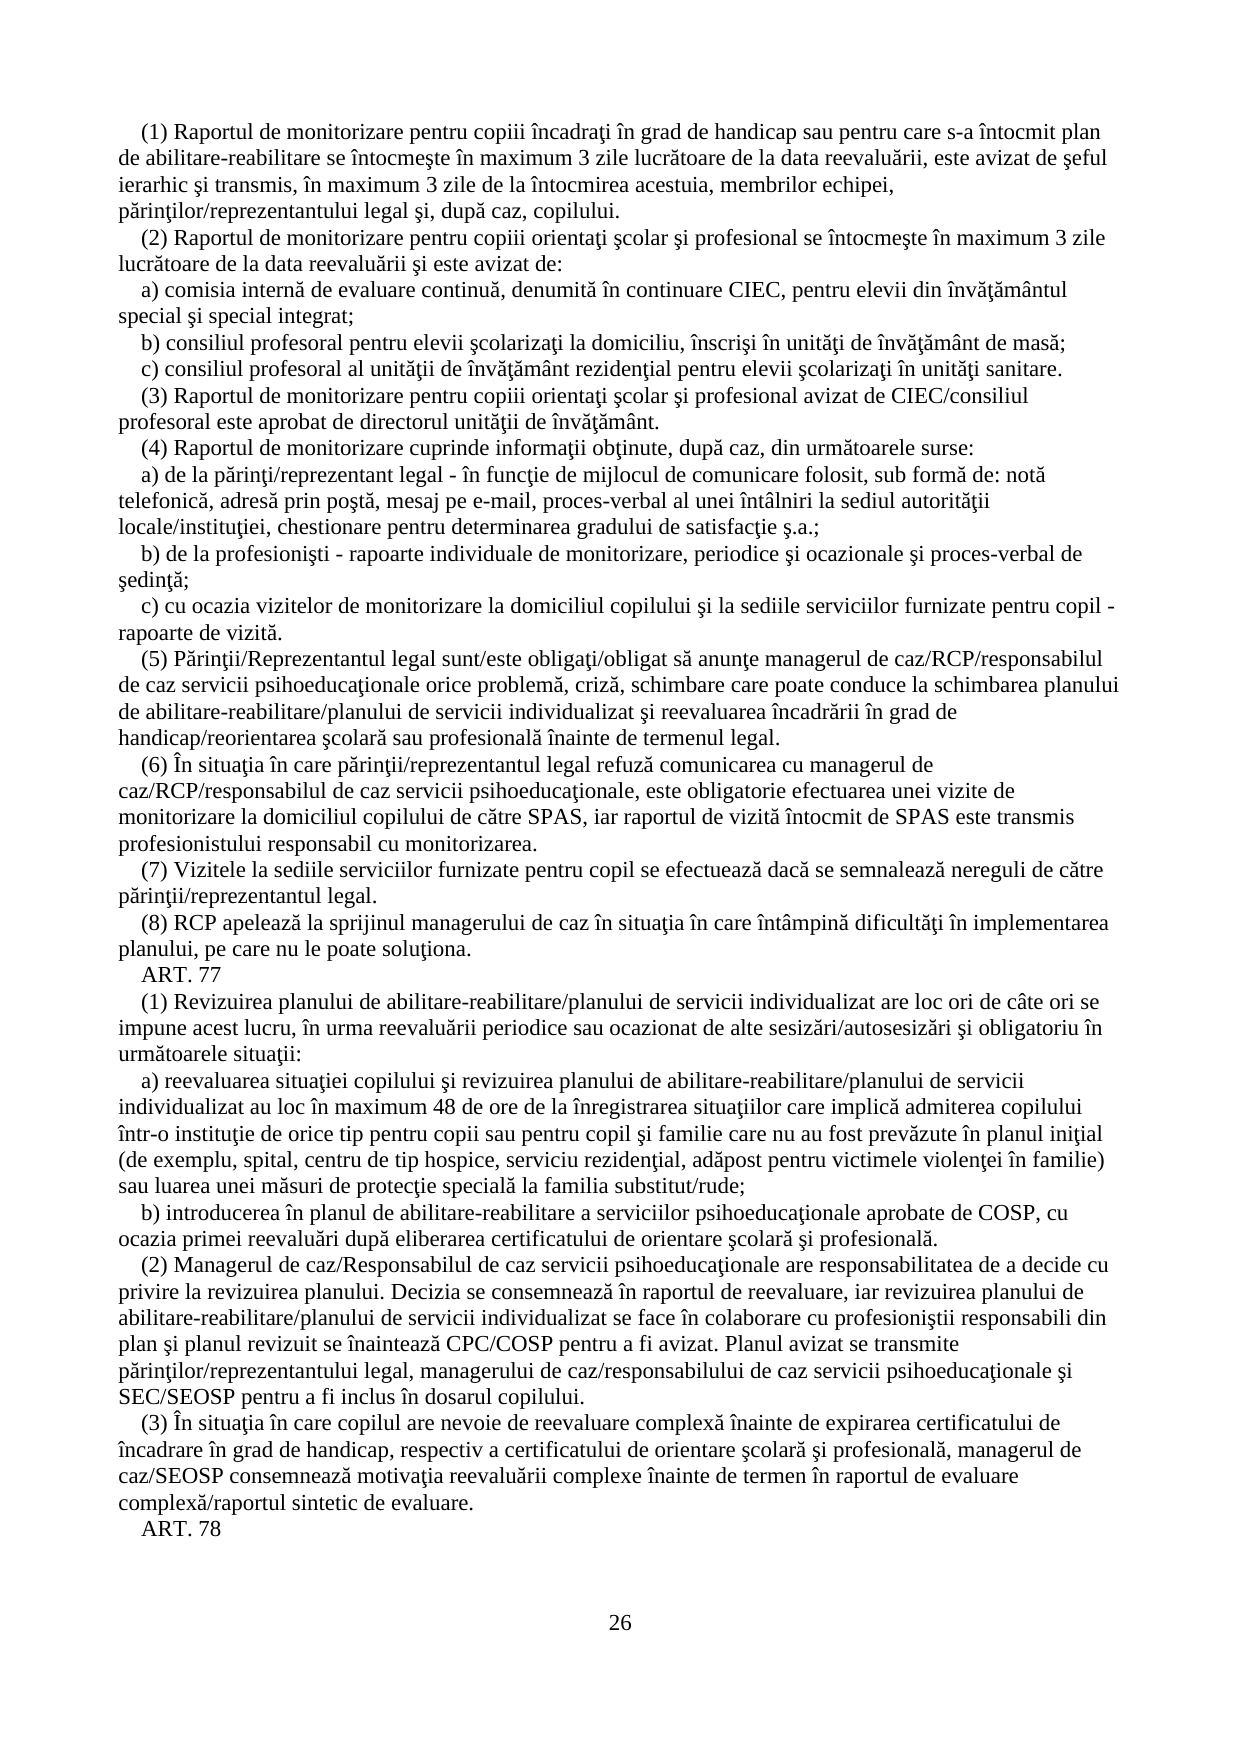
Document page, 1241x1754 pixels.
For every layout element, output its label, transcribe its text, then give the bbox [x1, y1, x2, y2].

text (2) Managerul de caz/Responsabilul de caz servicii psihoeducaţionale are responsabilitatea de a decide cu privire la revizuirea planului. Decizia se consemnează în raportul de reevaluare, iar revizuirea planului de abilitare-reabilitare/planului de servicii individualizat se face în colaborare cu profesioniştii responsabili din plan şi planul revizuit se înaintează CPC/COSP pentru a fi avizat. Planul avizat se transmite părinţilor/reprezentantului legal, managerului de caz/responsabilului de caz servicii psihoeducaţionale şi SEC/SEOSP pentru a fi inclus în dosarul copilului. [118, 1251, 1122, 1409]
text ART. 77 [118, 961, 1122, 988]
text b) introducerea în planul de abilitare-reabilitare a serviciilor psihoeducaţionale aprobate de COSP, cu ocazia primei reevaluări după eliberarea certificatului de orientare şcolară şi profesională. [118, 1199, 1122, 1251]
text (3) Raportul de monitorizare pentru copiii orientaţi şcolar şi profesional avizat de CIEC/consiliul profesoral este aprobat de directorul unităţii de învăţământ. [118, 382, 1122, 434]
text a) comisia internă de evaluare continuă, denumită în continuare CIEC, pentru elevii din învăţământul special şi special integrat; [118, 276, 1122, 329]
text a) reevaluarea situaţiei copilului şi revizuirea planului de abilitare-reabilitare/planului de servicii individualizat au loc în maximum 48 de ore de la înregistrarea situaţiilor care implică admiterea copilului într-o instituţie de orice tip pentru copii sau pentru copil şi familie care nu au fost prevăzute în planul iniţial (de exemplu, spital, centru de tip hospice, serviciu rezidenţial, adăpost pentru victimele violenţei în familie) sau luarea unei măsuri de protecţie specială la familia substitut/rude; [118, 1067, 1122, 1199]
text b) de la profesionişti - rapoarte individuale de monitorizare, periodice şi ocazionale şi proces-verbal de şedinţă; [118, 540, 1122, 592]
text a) de la părinţi/reprezentant legal - în funcţie de mijlocul de comunicare folosit, sub formă de: notă telefonică, adresă prin poştă, mesaj pe e-mail, proces-verbal al unei întâlniri la sediul autorităţii locale/instituţiei, chestionare pentru determinarea gradului de satisfacţie ş.a.; [118, 461, 1122, 540]
text (5) Părinţii/Reprezentantul legal sunt/este obligaţi/obligat să anunţe managerul de caz/RCP/responsabilul de caz servicii psihoeducaţionale orice problemă, criză, schimbare care poate conduce la schimbarea planului de abilitare-reabilitare/planului de servicii individualizat şi reevaluarea încadrării în grad de handicap/reorientarea şcolară sau profesională înainte de termenul legal. [118, 645, 1122, 751]
text (4) Raportul de monitorizare cuprinde informaţii obţinute, după caz, din următoarele surse: [118, 434, 1122, 461]
text (2) Raportul de monitorizare pentru copiii orientaţi şcolar şi profesional se întocmeşte în maximum 3 zile lucrătoare de la data reevaluării şi este avizat de: [118, 223, 1122, 276]
text c) cu ocazia vizitelor de monitorizare la domiciliul copilului şi la sediile serviciilor furnizate pentru copil - rapoarte de vizită. [118, 592, 1122, 645]
text c) consiliul profesoral al unităţii de învăţământ rezidenţial pentru elevii şcolarizaţi în unităţi sanitare. [118, 355, 1122, 382]
text (8) RCP apelează la sprijinul managerului de caz în situaţia în care întâmpină dificultăţi în implementarea planului, pe care nu le poate soluţiona. [118, 909, 1122, 961]
text (3) În situaţia în care copilul are nevoie de reevaluare complexă înainte de expirarea certificatului de încadrare în grad de handicap, respectiv a certificatului de orientare şcolară şi profesională, managerul de caz/SEOSP consemnează motivaţia reevaluării complexe înainte de termen în raportul de evaluare complexă/raportul sintetic de evaluare. [118, 1409, 1122, 1515]
text b) consiliul profesoral pentru elevii şcolarizaţi la domiciliu, înscrişi în unităţi de învăţământ de masă; [118, 329, 1122, 355]
text (6) În situaţia în care părinţii/reprezentantul legal refuză comunicarea cu managerul de caz/RCP/responsabilul de caz servicii psihoeducaţionale, este obligatorie efectuarea unei vizite de monitorizare la domiciliul copilului de către SPAS, iar raportul de vizită întocmit de SPAS este transmis profesionistului responsabil cu monitorizarea. [118, 751, 1122, 856]
text ART. 78 [118, 1515, 1122, 1541]
text (1) Raportul de monitorizare pentru copiii încadraţi în grad de handicap sau pentru care s-a întocmit plan de abilitare-reabilitare se întocmeşte în maximum 3 zile lucrătoare de la data reevaluării, este avizat de şeful ierarhic şi transmis, în maximum 3 zile de la întocmirea acestuia, membrilor echipei, părinţilor/reprezentantului legal şi, după caz, copilului. [118, 118, 1122, 223]
text (1) Revizuirea planului de abilitare-reabilitare/planului de servicii individualizat are loc ori de câte ori se impune acest lucru, în urma reevaluării periodice sau ocazionat de alte sesizări/autosesizări şi obligatoriu în următoarele situaţii: [118, 988, 1122, 1067]
text (7) Vizitele la sediile serviciilor furnizate pentru copil se efectuează dacă se semnalează nereguli de către părinţii/reprezentantul legal. [118, 856, 1122, 909]
